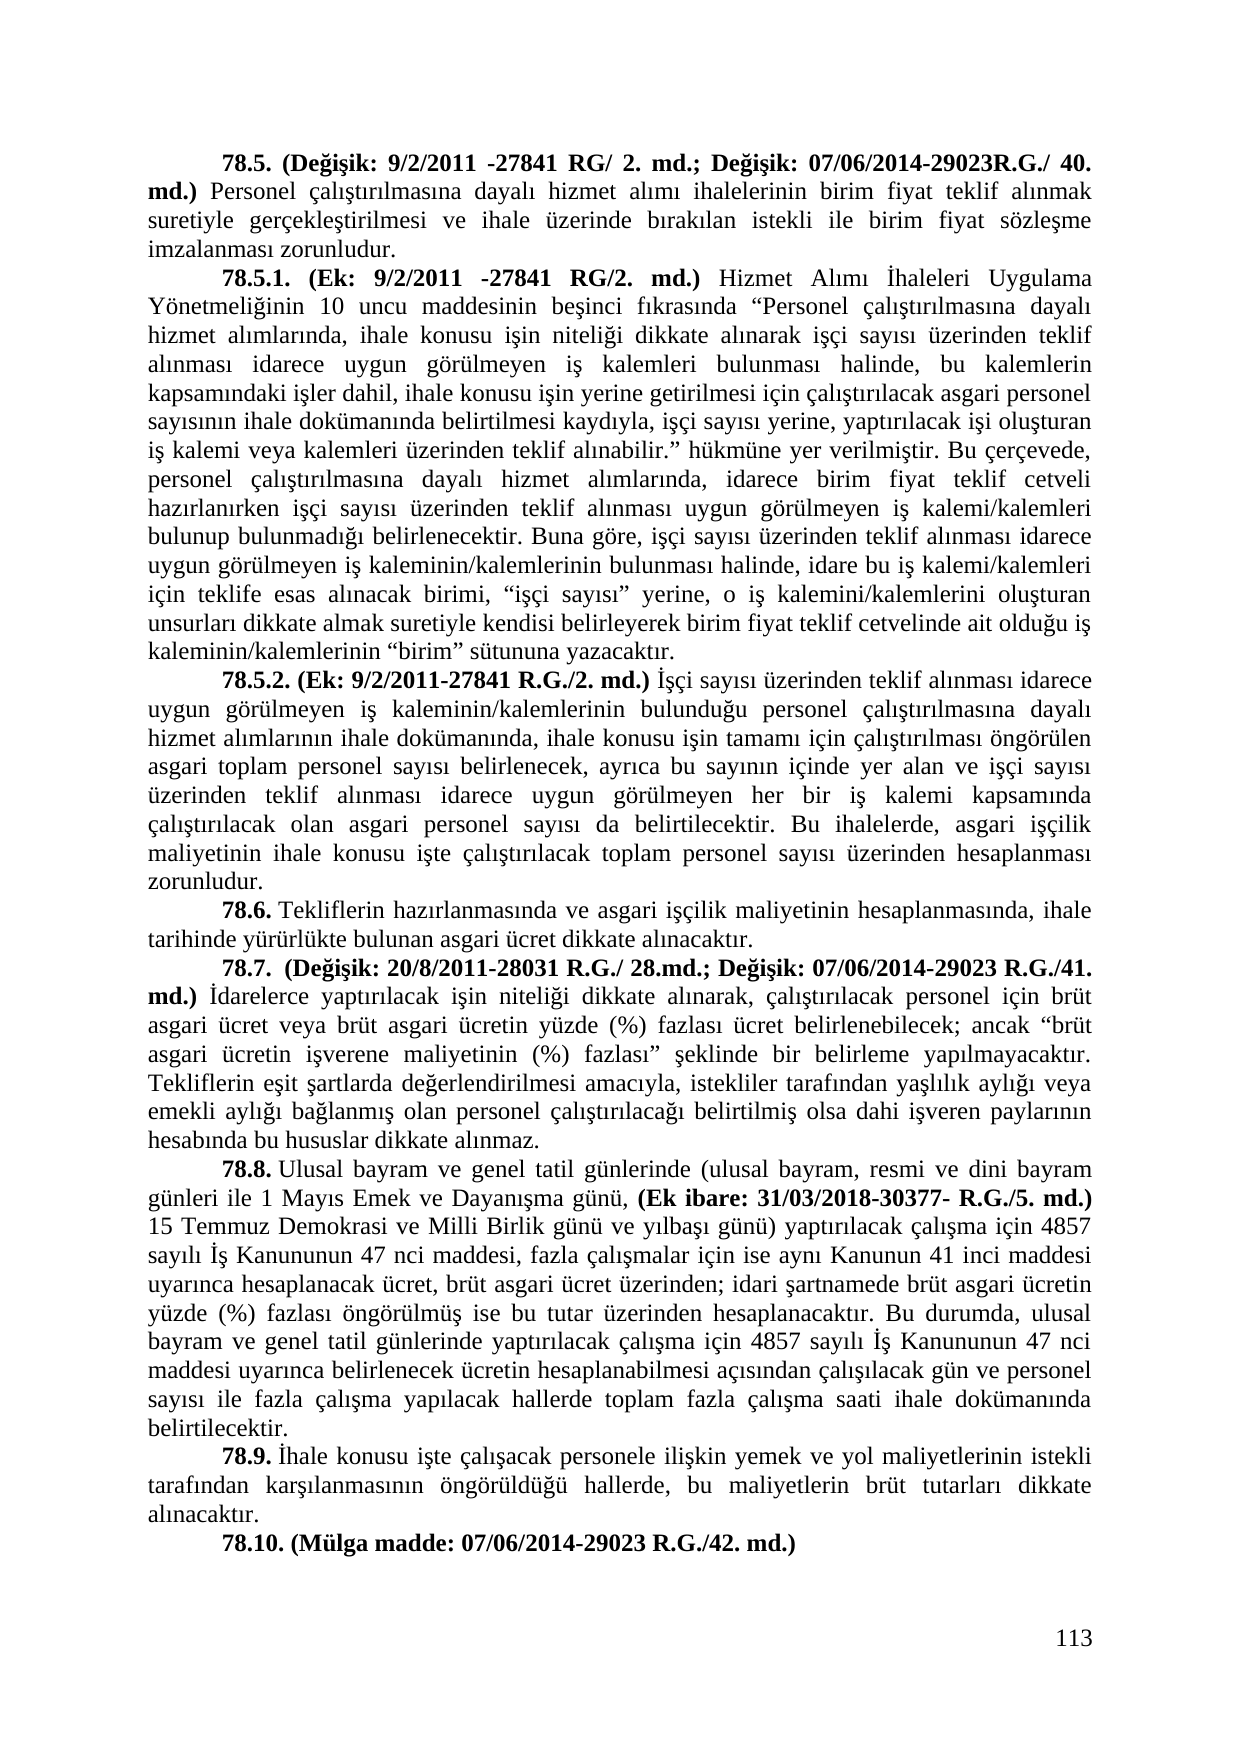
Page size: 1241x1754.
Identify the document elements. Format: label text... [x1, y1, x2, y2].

text 78.9. İhale konusu işte çalışacak personele ilişkin yemek ve yol maliyetlerinin istekli tarafından karşılanmasının öngörüldüğü hallerde, bu maliyetlerin brüt tutarları dikkate alınacaktır. [148, 1441, 1092, 1528]
text 78.7. (Değişik: 20/8/2011-28031 R.G./ 28.md.; Değişik: 07/06/2014-29023 R.G./41. md.) İdarelerce yaptırılacak işin niteliği dikkate alınarak, çalıştırılacak personel için brüt asgari ücret veya brüt asgari ücretin yüzde (%) fazlası ücret belirlenebilecek; ancak “brüt asgari ücretin işverene maliyetinin (%) fazlası” şeklinde bir belirleme yapılmayacaktır. Tekliflerin eşit şartlarda değerlendirilmesi amacıyla, istekliler tarafından yaşlılık aylığı veya emekli aylığı bağlanmış olan personel çalıştırılacağı belirtilmiş olsa dahi işveren paylarının hesabında bu hususlar dikkate alınmaz. [148, 953, 1092, 1154]
text 78.8. Ulusal bayram ve genel tatil günlerinde (ulusal bayram, resmi ve dini bayram günleri ile 1 Mayıs Emek ve Dayanışma günü, (Ek ibare: 31/03/2018-30377- R.G./5. md.) 15 Temmuz Demokrasi ve Milli Birlik günü ve yılbaşı günü) yaptırılacak çalışma için 4857 sayılı İş Kanununun 47 nci maddesi, fazla çalışmalar için ise aynı Kanunun 41 inci maddesi uyarınca hesaplanacak ücret, brüt asgari ücret üzerinden; idari şartnamede brüt asgari ücretin yüzde (%) fazlası öngörülmüş ise bu tutar üzerinden hesaplanacaktır. Bu durumda, ulusal bayram ve genel tatil günlerinde yaptırılacak çalışma için 4857 sayılı İş Kanununun 47 nci maddesi uyarınca belirlenecek ücretin hesaplanabilmesi açısından çalışılacak gün ve personel sayısı ile fazla çalışma yapılacak hallerde toplam fazla çalışma saati ihale dokümanında belirtilecektir. [148, 1154, 1092, 1441]
text 78.6. Tekliflerin hazırlanmasında ve asgari işçilik maliyetinin hesaplanmasında, ihale tarihinde yürürlükte bulunan asgari ücret dikkate alınacaktır. [148, 895, 1092, 953]
text 78.5. (Değişik: 9/2/2011 -27841 RG/ 2. md.; Değişik: 07/06/2014-29023R.G./ 40. md.) Personel çalıştırılmasına dayalı hizmet alımı ihalelerinin birim fiyat teklif alınmak suretiyle gerçekleştirilmesi ve ihale üzerinde bırakılan istekli ile birim fiyat sözleşme imzalanması zorunludur. [148, 148, 1092, 263]
text 78.5.2. (Ek: 9/2/2011-27841 R.G./2. md.) İşçi sayısı üzerinden teklif alınması idarece uygun görülmeyen iş kaleminin/kalemlerinin bulunduğu personel çalıştırılmasına dayalı hizmet alımlarının ihale dokümanında, ihale konusu işin tamamı için çalıştırılması öngörülen asgari toplam personel sayısı belirlenecek, ayrıca bu sayının içinde yer alan ve işçi sayısı üzerinden teklif alınması idarece uygun görülmeyen her bir iş kalemi kapsamında çalıştırılacak olan asgari personel sayısı da belirtilecektir. Bu ihalelerde, asgari işçilik maliyetinin ihale konusu işte çalıştırılacak toplam personel sayısı üzerinden hesaplanması zorunludur. [148, 665, 1092, 895]
text 78.10. (Mülga madde: 07/06/2014-29023 R.G./42. md.) [148, 1528, 1092, 1556]
text 78.5.1. (Ek: 9/2/2011 -27841 RG/2. md.) Hizmet Alımı İhaleleri Uygulama Yönetmeliğinin 10 uncu maddesinin beşinci fıkrasında “Personel çalıştırılmasına dayalı hizmet alımlarında, ihale konusu işin niteliği dikkate alınarak işçi sayısı üzerinden teklif alınması idarece uygun görülmeyen iş kalemleri bulunması halinde, bu kalemlerin kapsamındaki işler dahil, ihale konusu işin yerine getirilmesi için çalıştırılacak asgari personel sayısının ihale dokümanında belirtilmesi kaydıyla, işçi sayısı yerine, yaptırılacak işi oluşturan iş kalemi veya kalemleri üzerinden teklif alınabilir.” hükmüne yer verilmiştir. Bu çerçevede, personel çalıştırılmasına dayalı hizmet alımlarında, idarece birim fiyat teklif cetveli hazırlanırken işçi sayısı üzerinden teklif alınması uygun görülmeyen iş kalemi/kalemleri bulunup bulunmadığı belirlenecektir. Buna göre, işçi sayısı üzerinden teklif alınması idarece uygun görülmeyen iş kaleminin/kalemlerinin bulunması halinde, idare bu iş kalemi/kalemleri için teklife esas alınacak birimi, “işçi sayısı” yerine, o iş kalemini/kalemlerini oluşturan unsurları dikkate almak suretiyle kendisi belirleyerek birim fiyat teklif cetvelinde ait olduğu iş kaleminin/kalemlerinin “birim” sütununa yazacaktır. [148, 263, 1092, 665]
